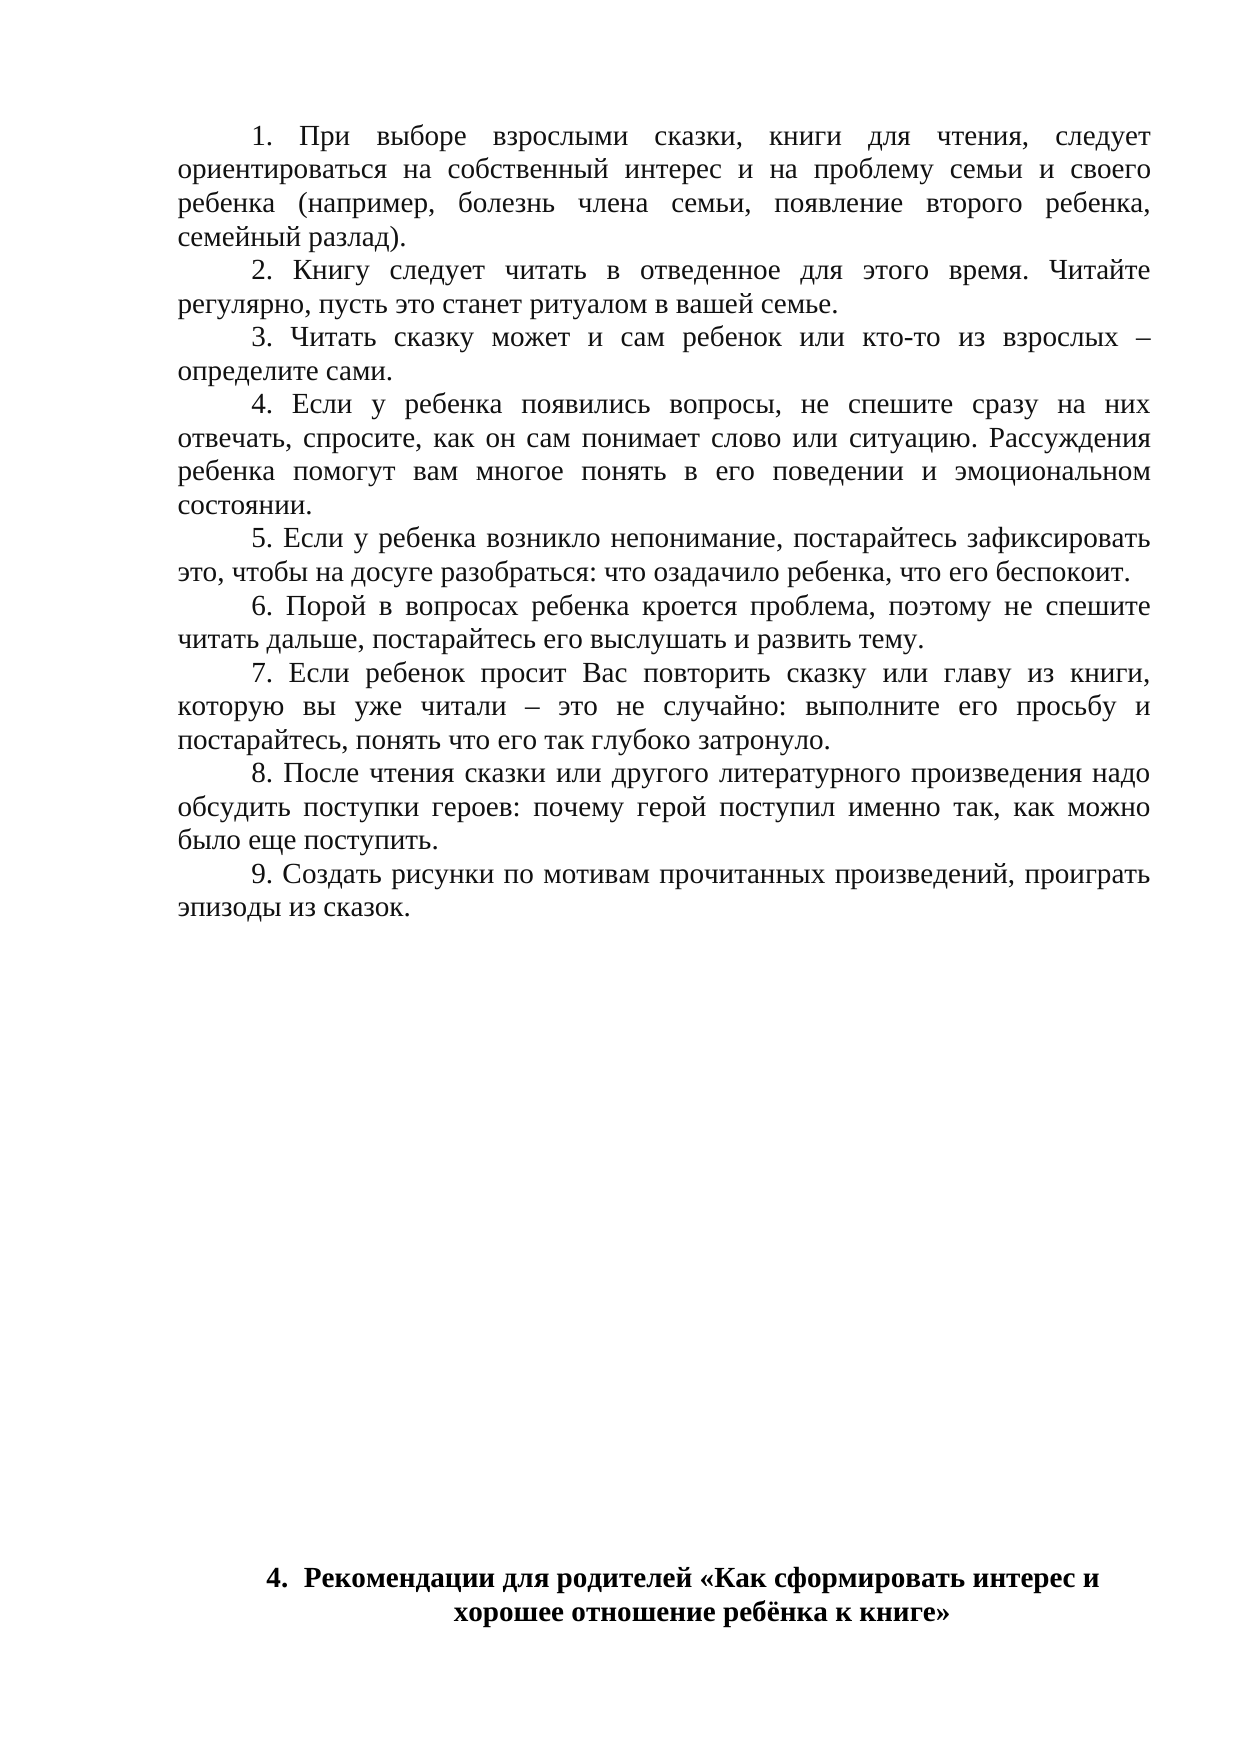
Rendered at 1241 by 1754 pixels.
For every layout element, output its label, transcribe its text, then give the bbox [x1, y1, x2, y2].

text 1. При выборе взрослыми сказки, книги для чтения, следует ориентироваться на собственный интерес и на проблему семьи и своего ребенка (например, болезнь члена семьи, появление второго ребенка, семейный разлад). [177, 118, 1152, 252]
text 5. Если у ребенка возникло непонимание, постарайтесь зафиксировать это, чтобы на досуге разобраться: что озадачило ребенка, что его беспокоит. [177, 521, 1152, 588]
text 9. Создать рисунки по мотивам прочитанных произведений, проиграть эпизоды из сказок. [177, 856, 1152, 923]
text 2. Книгу следует читать в отведенное для этого время. Читайте регулярно, пусть это станет ритуалом в вашей семье. [177, 252, 1152, 319]
text 8. После чтения сказки или другого литературного произведения надо обсудить поступки героев: почему герой поступил именно так, как можно было еще поступить. [177, 755, 1152, 856]
text 6. Порой в вопросах ребенка кроется проблема, поэтому не спешите читать дальше, постарайтесь его выслушать и развить тему. [177, 588, 1152, 655]
text 7. Если ребенок просит Вас повторить сказку или главу из книги, которую вы уже читали – это не случайно: выполните его просьбу и постарайтесь, понять что его так глубоко затронуло. [177, 655, 1152, 755]
text 4. Если у ребенка появились вопросы, не спешите сразу на них отвечать, спросите, как он сам понимает слово или ситуацию. Рассуждения ребенка помогут вам многое понять в его поведении и эмоциональном состоянии. [177, 386, 1152, 521]
list Рекомендации для родителей «Как сформировать интерес и хорошее отношение ребёнка к книге» [215, 1560, 1152, 1627]
text 3. Читать сказку может и сам ребенок или кто-то из взрослых – определите сами. [177, 319, 1152, 386]
